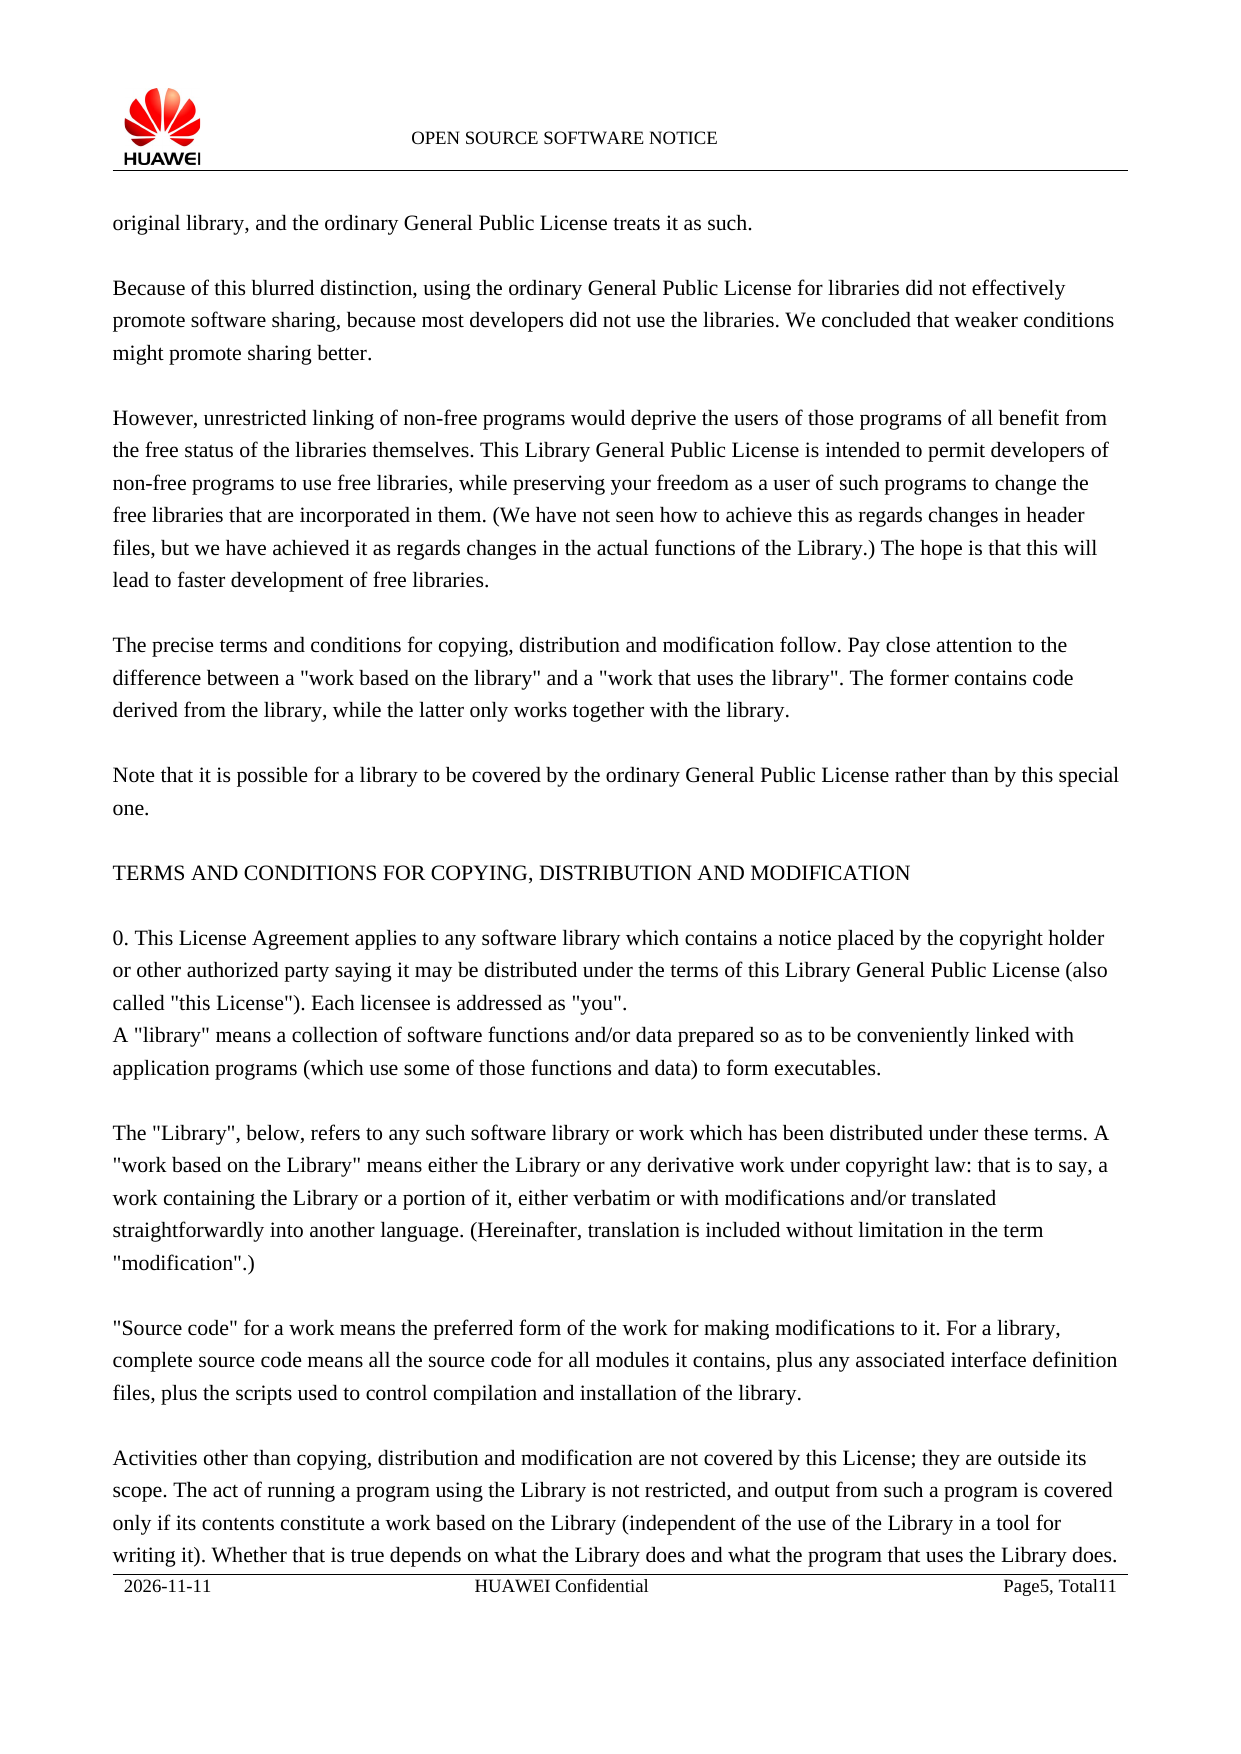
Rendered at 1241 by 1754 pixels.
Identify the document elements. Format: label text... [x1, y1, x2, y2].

picture [124, 88, 201, 165]
